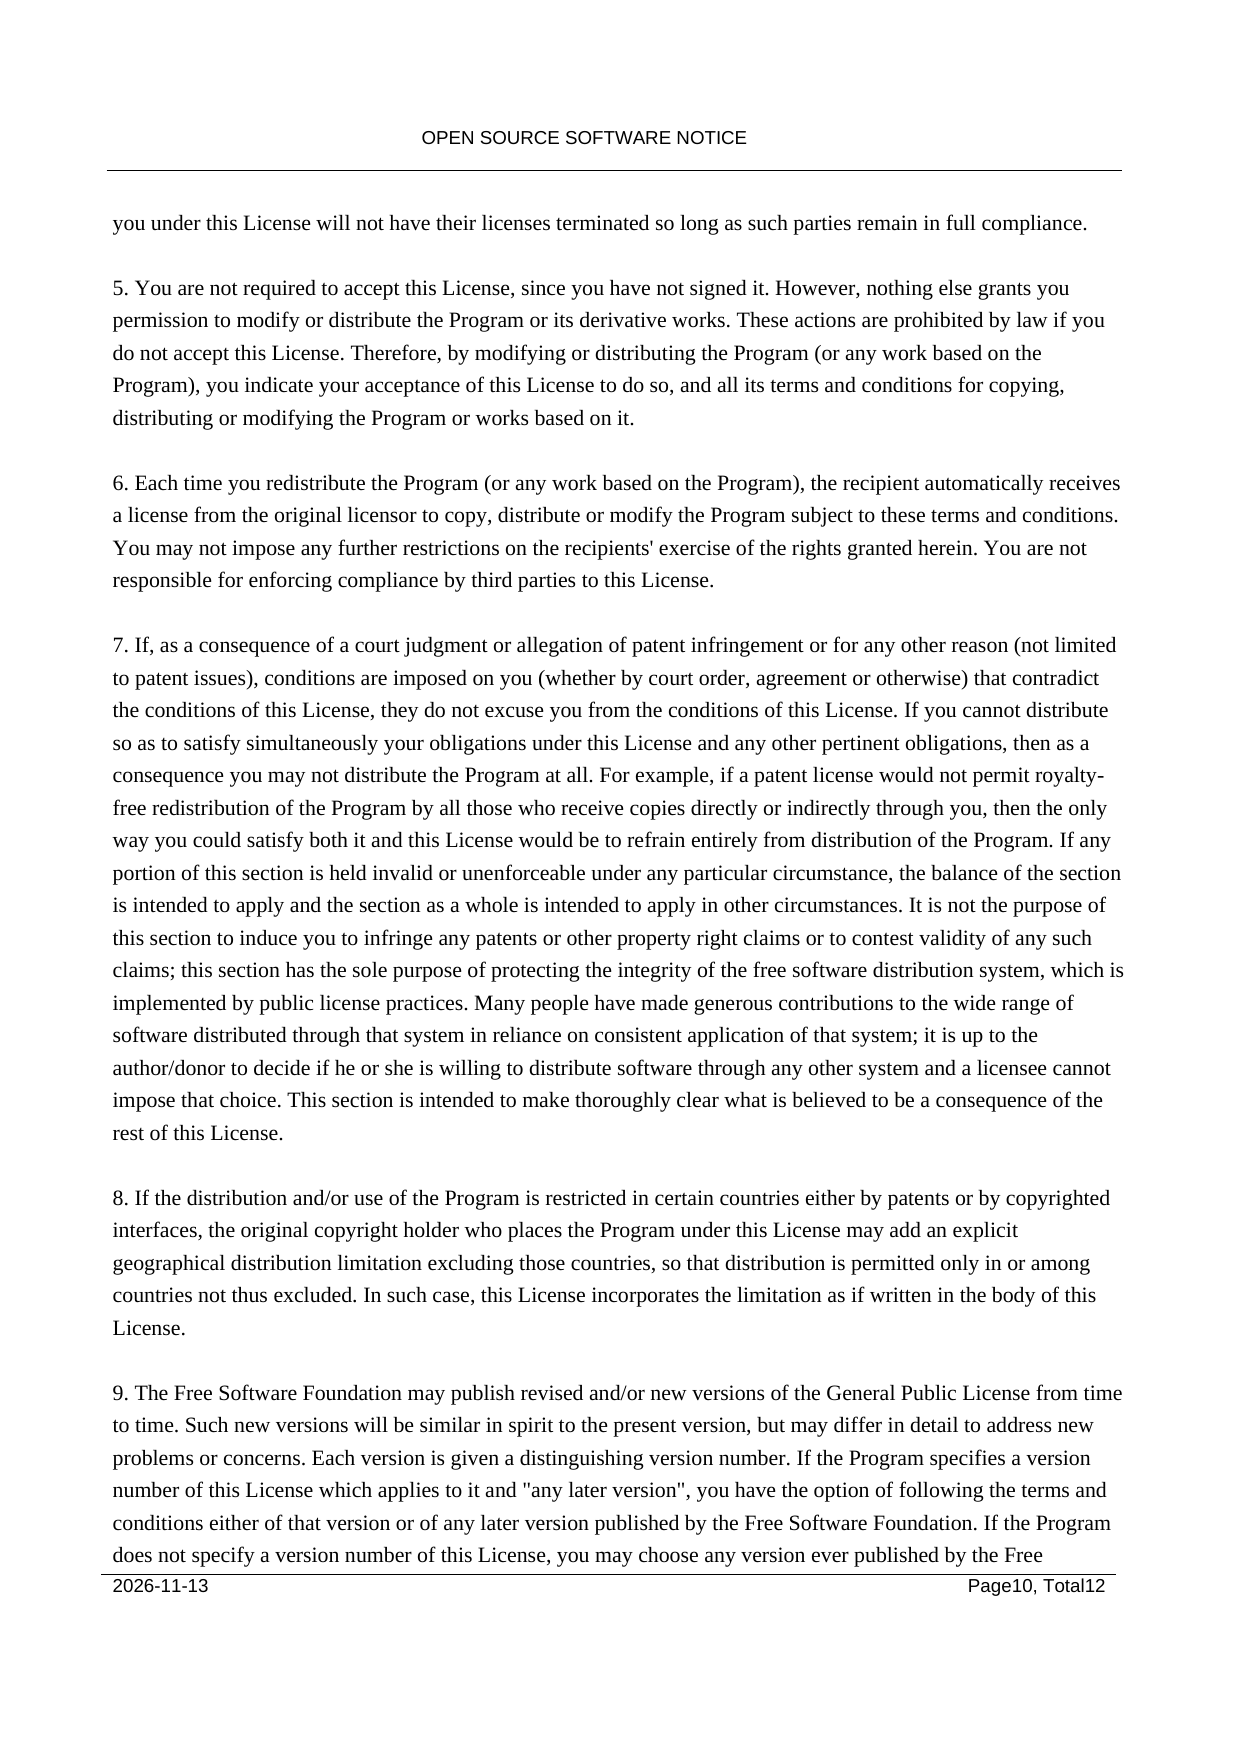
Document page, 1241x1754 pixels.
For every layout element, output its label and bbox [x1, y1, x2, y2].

text [112, 206, 1128, 1571]
